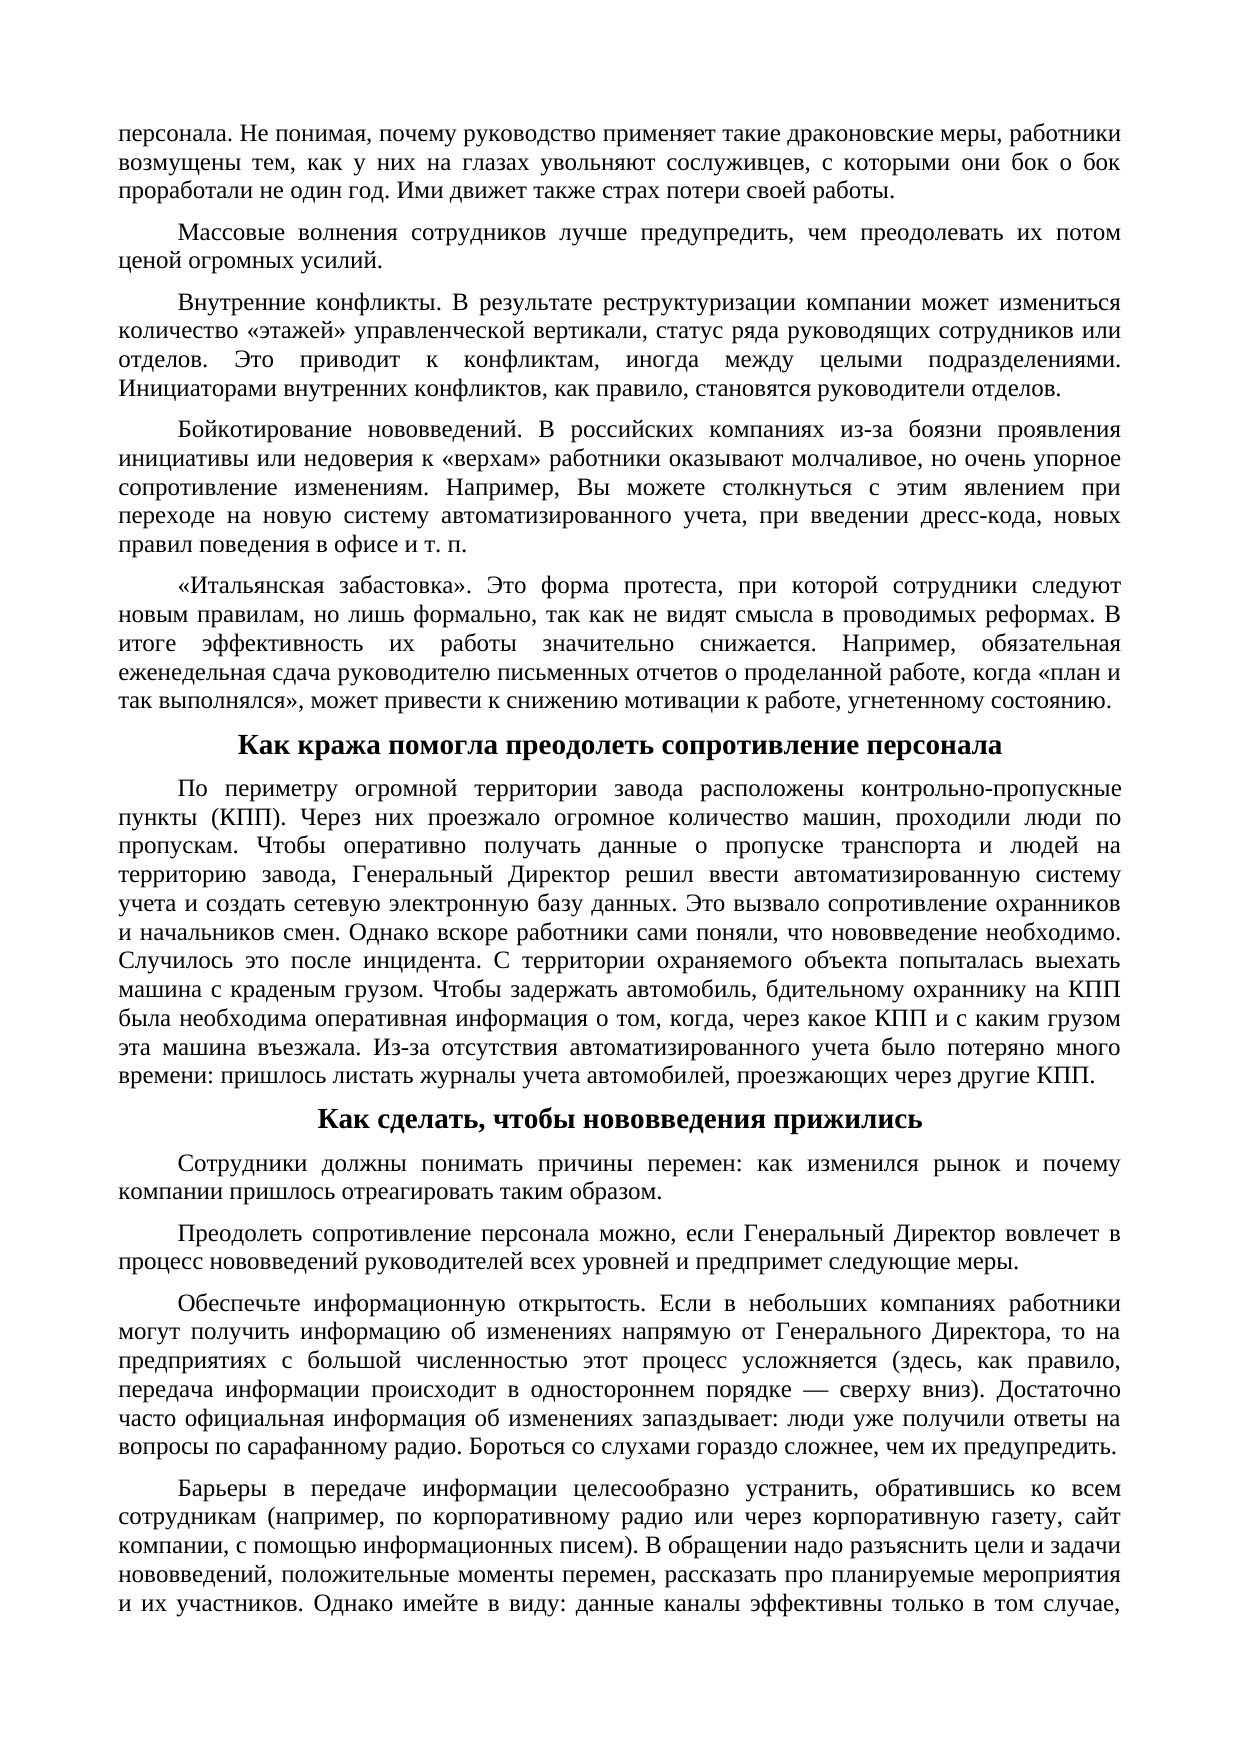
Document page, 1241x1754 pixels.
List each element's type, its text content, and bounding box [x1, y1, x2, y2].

text Массовые волнения сотрудников лучше предупредить, чем преодолевать их потом ценой огромных усилий. [118, 217, 1122, 274]
text Бойкотирование нововведений. В российских компаниях из-за боязни проявления инициативы или недоверия к «верхам» работники оказывают молчаливое, но очень упорное сопротивление изменениям. Например, Вы можете столкнуться с этим явлением при переходе на новую систему автоматизированного учета, при введении дресс-кода, новых правил поведения в офисе и т. п. [118, 414, 1122, 558]
text Внутренние конфликты. В результате реструктуризации компании может измениться количество «этажей» управленческой вертикали, статус ряда руководящих сотрудников или отделов. Это приводит к конфликтам, иногда между целыми подразделениями. Инициаторами внутренних конфликтов, как правило, становятся руководители отделов. [118, 287, 1122, 402]
text По периметру огромной территории завода расположены контрольно-пропускные пункты (КПП). Через них проезжало огромное количество машин, проходили люди по пропускам. Чтобы оперативно получать данные о пропуске транспорта и людей на территорию завода, Генеральный Директор решил ввести автоматизированную систему учета и создать сетевую электронную базу данных. Это вызвало сопротивление охранников и начальников смен. Однако вскоре работники сами поняли, что нововведение необходимо. Случилось это после инцидента. С территории охраняемого объекта попыталась выехать машина с краденым грузом. Чтобы задержать автомобиль, бдительному охраннику на КПП была необходима оперативная информация о том, когда, через какое КПП и с каким грузом эта машина въезжала. Из-за отсутствия автоматизированного учета было потеряно много времени: пришлось листать журналы учета автомобилей, проезжающих через другие КПП. [118, 773, 1122, 1089]
text Сотрудники должны понимать причины перемен: как изменился рынок и почему компании пришлось отреагировать таким образом. [118, 1148, 1122, 1205]
text Как кража помогла преодолеть сопротивление персонала [118, 727, 1122, 760]
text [118, 1473, 1122, 1616]
text «Итальянская забастовка». Это форма протеста, при которой сотрудники следуют новым правилам, но лишь формально, так как не видят смысла в проводимых реформах. В итоге эффективность их работы значительно снижается. Например, обязательная еженедельная сдача руководителю письменных отчетов о проделанной работе, когда «план и так выполнялся», может привести к снижению мотивации к работе, угнетенному состоянию. [118, 571, 1122, 714]
text Преодолеть сопротивление персонала можно, если Генеральный Директор вовлечет в процесс нововведений руководителей всех уровней и предпримет следующие меры. [118, 1218, 1122, 1275]
text Как сделать, чтобы нововведения прижились [118, 1102, 1122, 1135]
text Обеспечьте информационную открытость. Если в небольших компаниях работники могут получить информацию об изменениях напрямую от Генерального Директора, то на предприятиях с большой численностью этот процесс усложняется (здесь, как правило, передача информации происходит в одностороннем порядке — сверху вниз). Достаточно часто официальная информация об изменениях запаздывает: люди уже получили ответы на вопросы по сарафанному радио. Бороться со слухами гораздо сложнее, чем их предупредить. [118, 1288, 1122, 1460]
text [118, 118, 1122, 204]
